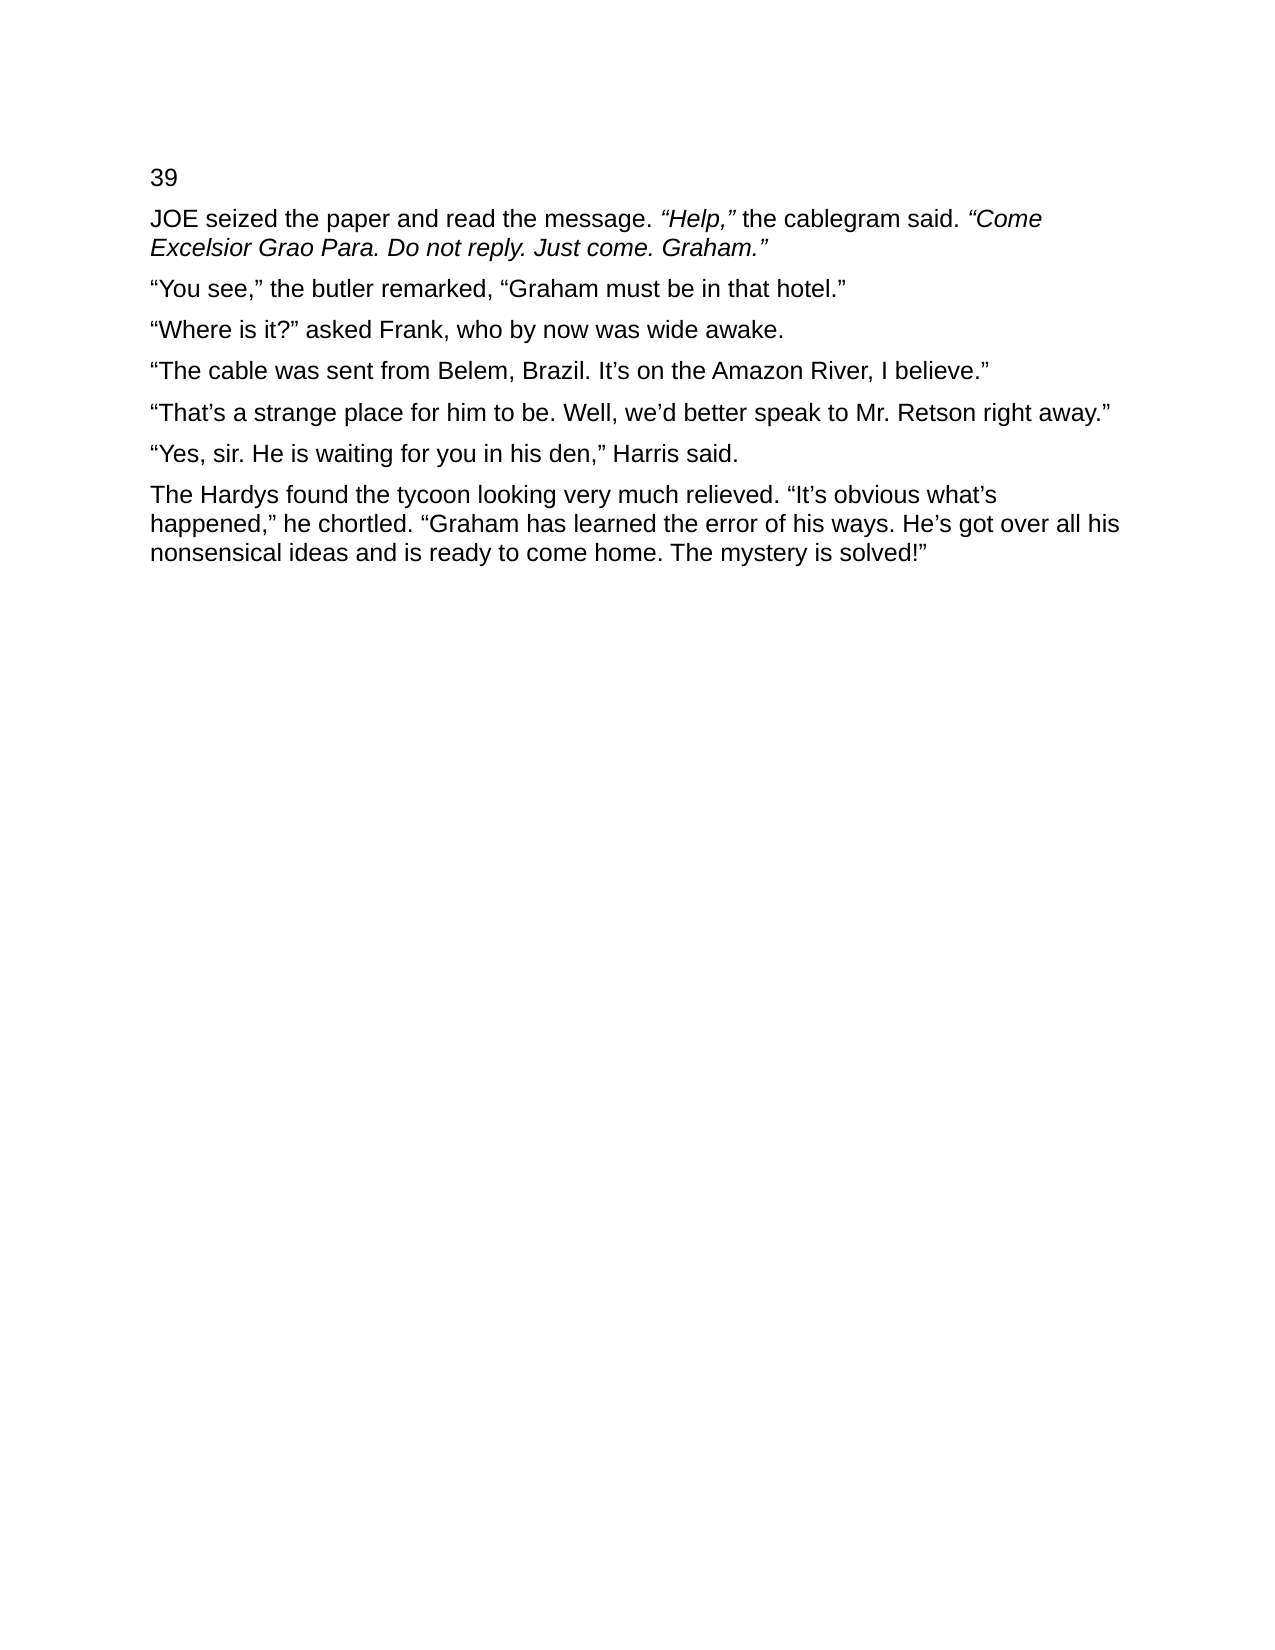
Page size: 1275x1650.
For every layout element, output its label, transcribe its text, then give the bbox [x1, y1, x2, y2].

text “Where is it?” asked Frank, who by now was wide awake. [150, 315, 1125, 344]
text The Hardys found the tycoon looking very much relieved. “It’s obvious what’s happened,” he chortled. “Graham has learned the error of his ways. He’s got over all his nonsensical ideas and is ready to come home. The mystery is solved!” [150, 480, 1125, 566]
text “That’s a strange place for him to be. Well, we’d better speak to Mr. Retson right away.” [150, 397, 1125, 426]
text “You see,” the butler remarked, “Graham must be in that hotel.” [150, 274, 1125, 302]
text JOE seized the paper and read the message. “Help,” the cablegram said. “Come Excelsior Grao Para. Do not reply. Just come. Graham.” [150, 204, 1125, 261]
text “The cable was sent from Belem, Brazil. It’s on the Amazon River, I believe.” [150, 356, 1125, 385]
text 39 [150, 162, 1125, 191]
text “Yes, sir. He is waiting for you in his den,” Harris said. [150, 439, 1125, 467]
